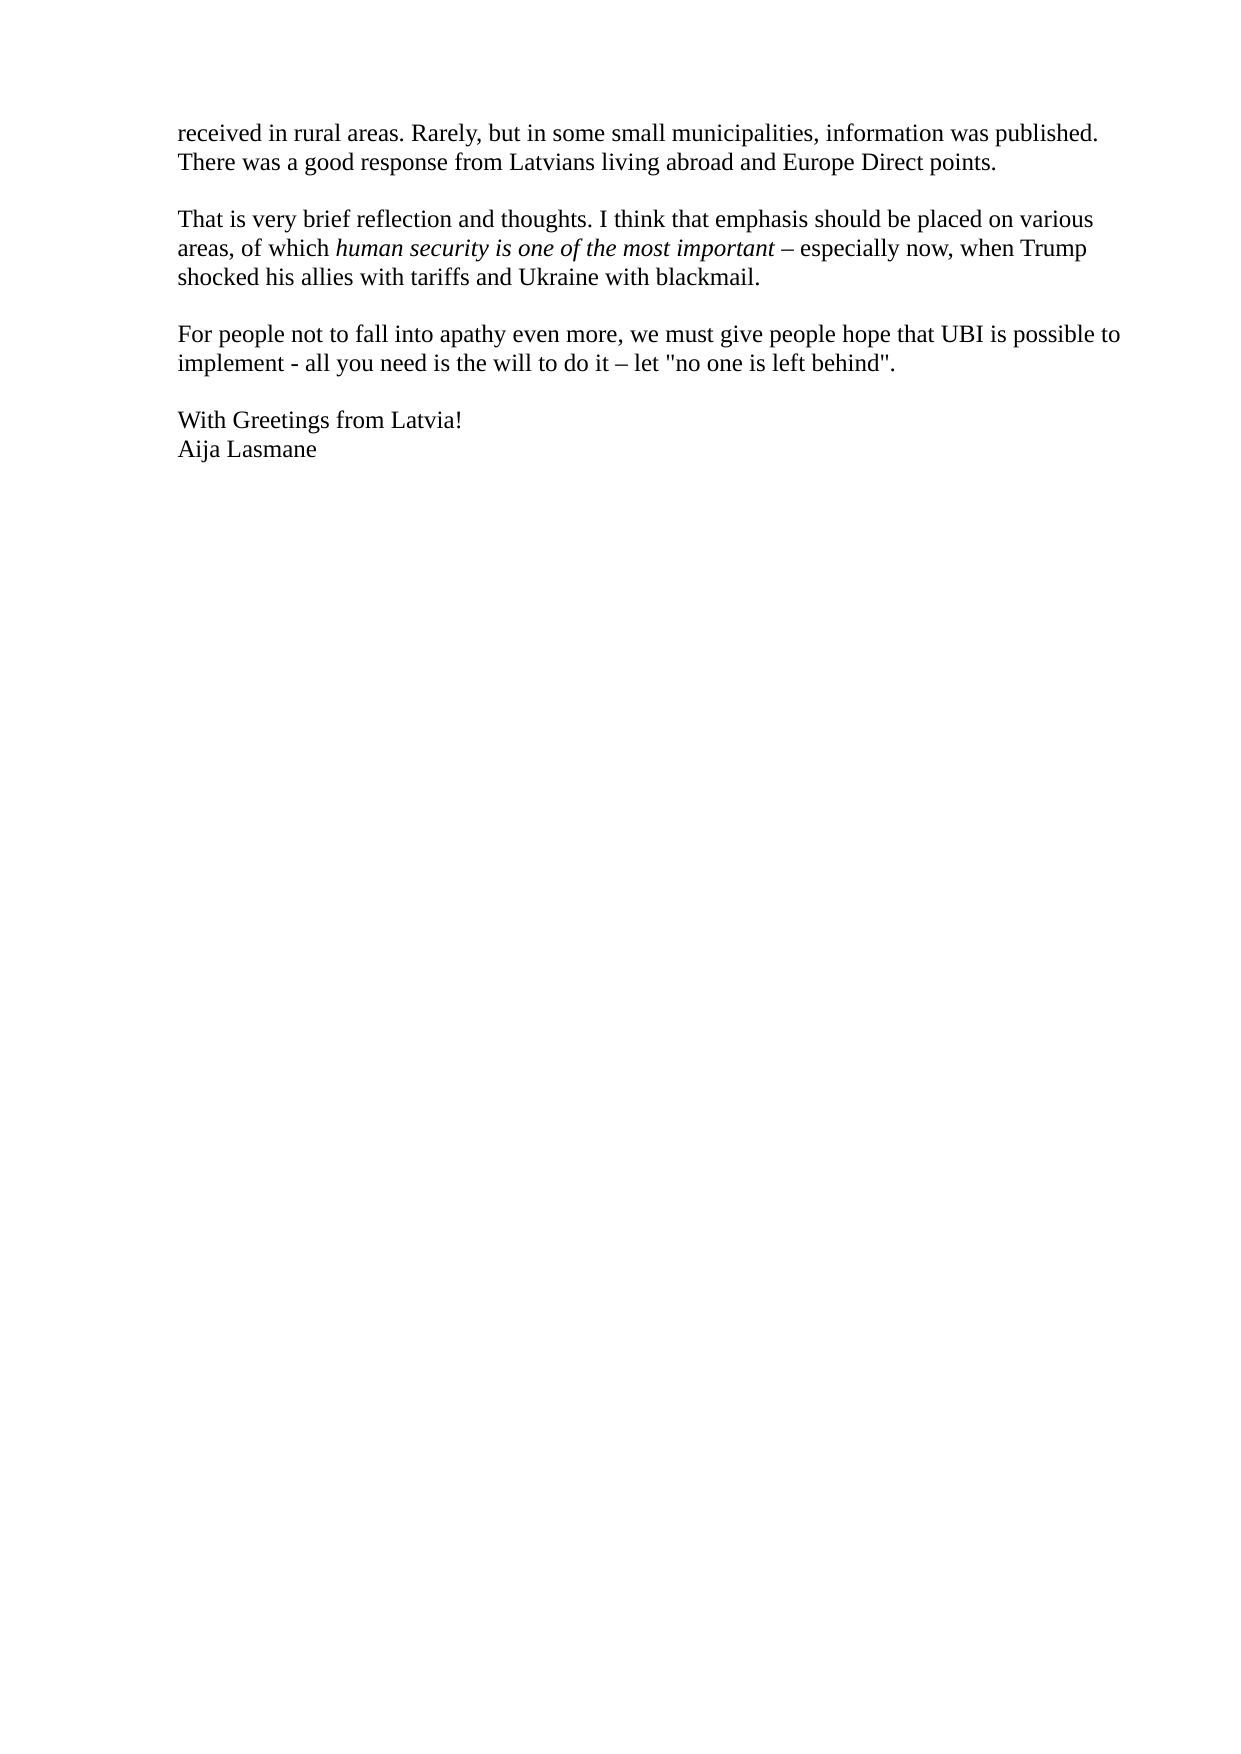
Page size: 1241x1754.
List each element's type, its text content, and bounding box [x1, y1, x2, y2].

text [177, 118, 1122, 176]
text That is very brief reflection and thoughts. I think that emphasis should be placed on various areas, of which human security is one of the most important – especially now, when Trump shocked his allies with tariffs and Ukraine with blackmail. [177, 204, 1122, 291]
text Aija Lasmane [177, 434, 1122, 463]
text For people not to fall into apathy even more, we must give people hope that UBI is possible to implement - all you need is the will to do it – let "no one is left behind". [177, 319, 1122, 377]
text With Greetings from Latvia! [177, 406, 1122, 434]
